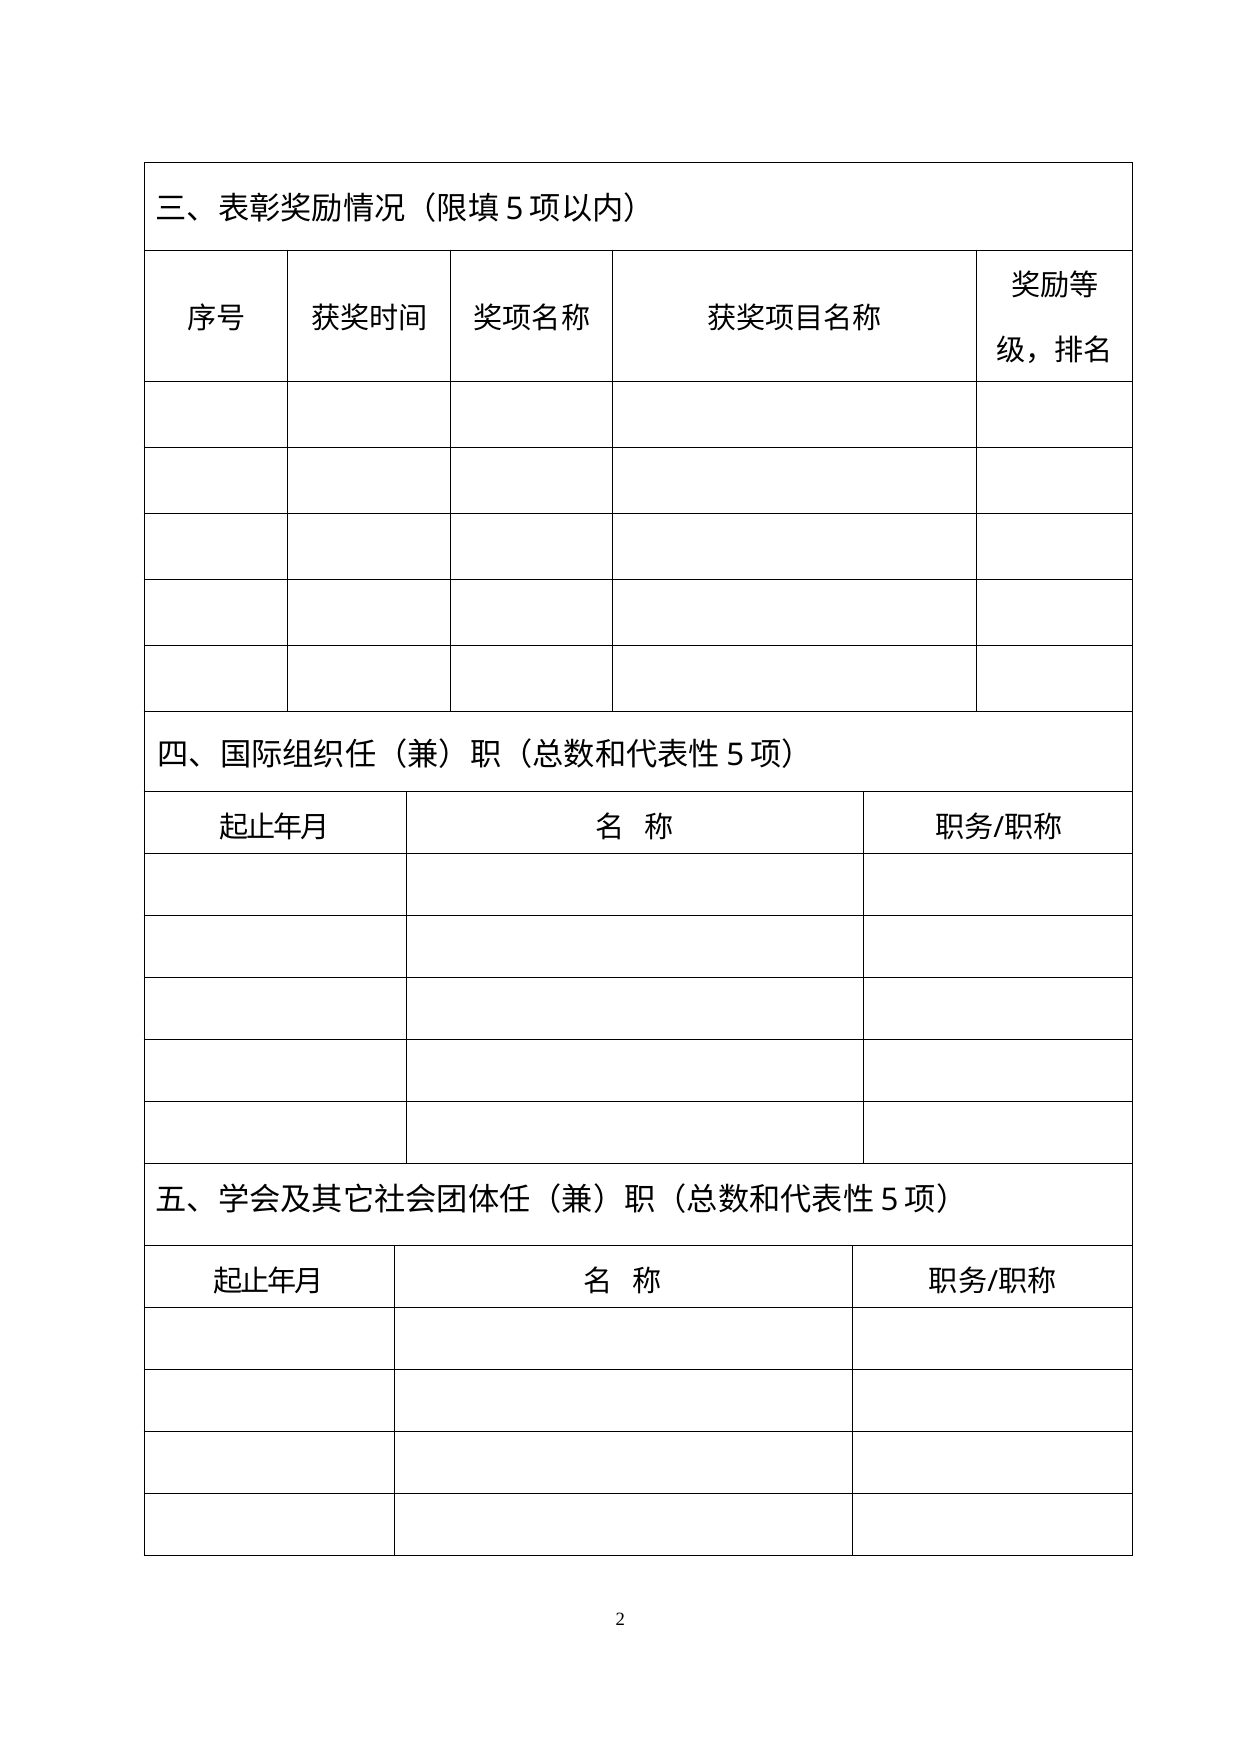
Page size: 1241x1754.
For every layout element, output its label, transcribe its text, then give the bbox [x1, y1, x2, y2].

table_cell [288, 448, 450, 513]
table_cell [288, 580, 450, 645]
table_cell [145, 1102, 406, 1163]
table_cell [145, 1308, 394, 1369]
table_cell [613, 580, 976, 645]
table_cell [145, 1370, 394, 1431]
table_cell 职务/职称 [853, 1246, 1132, 1307]
table_cell [977, 382, 1132, 447]
table_cell [451, 580, 612, 645]
table_cell [407, 916, 863, 977]
table_cell [977, 448, 1132, 513]
table_cell [853, 1370, 1132, 1431]
table_cell [977, 514, 1132, 579]
table_cell [853, 1432, 1132, 1493]
table_cell [451, 646, 612, 711]
table_cell 获奖项目名称 [613, 251, 976, 381]
table_cell [613, 448, 976, 513]
table_cell 四、国际组织任（兼）职（总数和代表性5项） [145, 712, 1132, 791]
table_cell [145, 382, 287, 447]
table_cell [853, 1308, 1132, 1369]
table_cell [407, 1040, 863, 1101]
table_cell [145, 1494, 394, 1555]
table_cell [145, 580, 287, 645]
table_cell [145, 1432, 394, 1493]
table_cell [288, 382, 450, 447]
table_cell [853, 1494, 1132, 1555]
table_cell 起止年月 [145, 1246, 394, 1307]
table_cell 职务/职称 [864, 792, 1132, 853]
table_cell 名 称 [395, 1246, 852, 1307]
table_cell [145, 978, 406, 1039]
table_cell [451, 448, 612, 513]
table_cell [613, 646, 976, 711]
table_cell [613, 382, 976, 447]
table_cell [613, 514, 976, 579]
table_cell [864, 1102, 1132, 1163]
table_cell 起止年月 [145, 792, 406, 853]
table_cell 名 称 [407, 792, 863, 853]
table_cell [145, 1040, 406, 1101]
table_cell 序号 [145, 251, 287, 381]
table_cell [407, 978, 863, 1039]
table_cell [288, 646, 450, 711]
table_cell [145, 448, 287, 513]
table_cell [864, 854, 1132, 915]
table_cell [407, 854, 863, 915]
table_cell [451, 382, 612, 447]
table_cell 奖励等级，排名 [977, 251, 1132, 381]
table_cell 获奖时间 [288, 251, 450, 381]
table_cell 三、表彰奖励情况（限填5项以内） [145, 163, 1132, 249]
table_cell 奖项名称 [451, 251, 612, 381]
table_cell [407, 1102, 863, 1163]
table_cell [145, 916, 406, 977]
table_cell [288, 514, 450, 579]
table_cell [977, 646, 1132, 711]
table_cell [145, 854, 406, 915]
table_cell [145, 514, 287, 579]
table_cell [864, 978, 1132, 1039]
table_cell [864, 916, 1132, 977]
table_cell [451, 514, 612, 579]
table_cell [977, 580, 1132, 645]
table_cell [395, 1370, 852, 1431]
table_cell 五、学会及其它社会团体任（兼）职（总数和代表性5项） [145, 1164, 1132, 1245]
table_cell [395, 1494, 852, 1555]
table_cell [395, 1308, 852, 1369]
table_cell [395, 1432, 852, 1493]
table_cell [864, 1040, 1132, 1101]
table_cell [145, 646, 287, 711]
